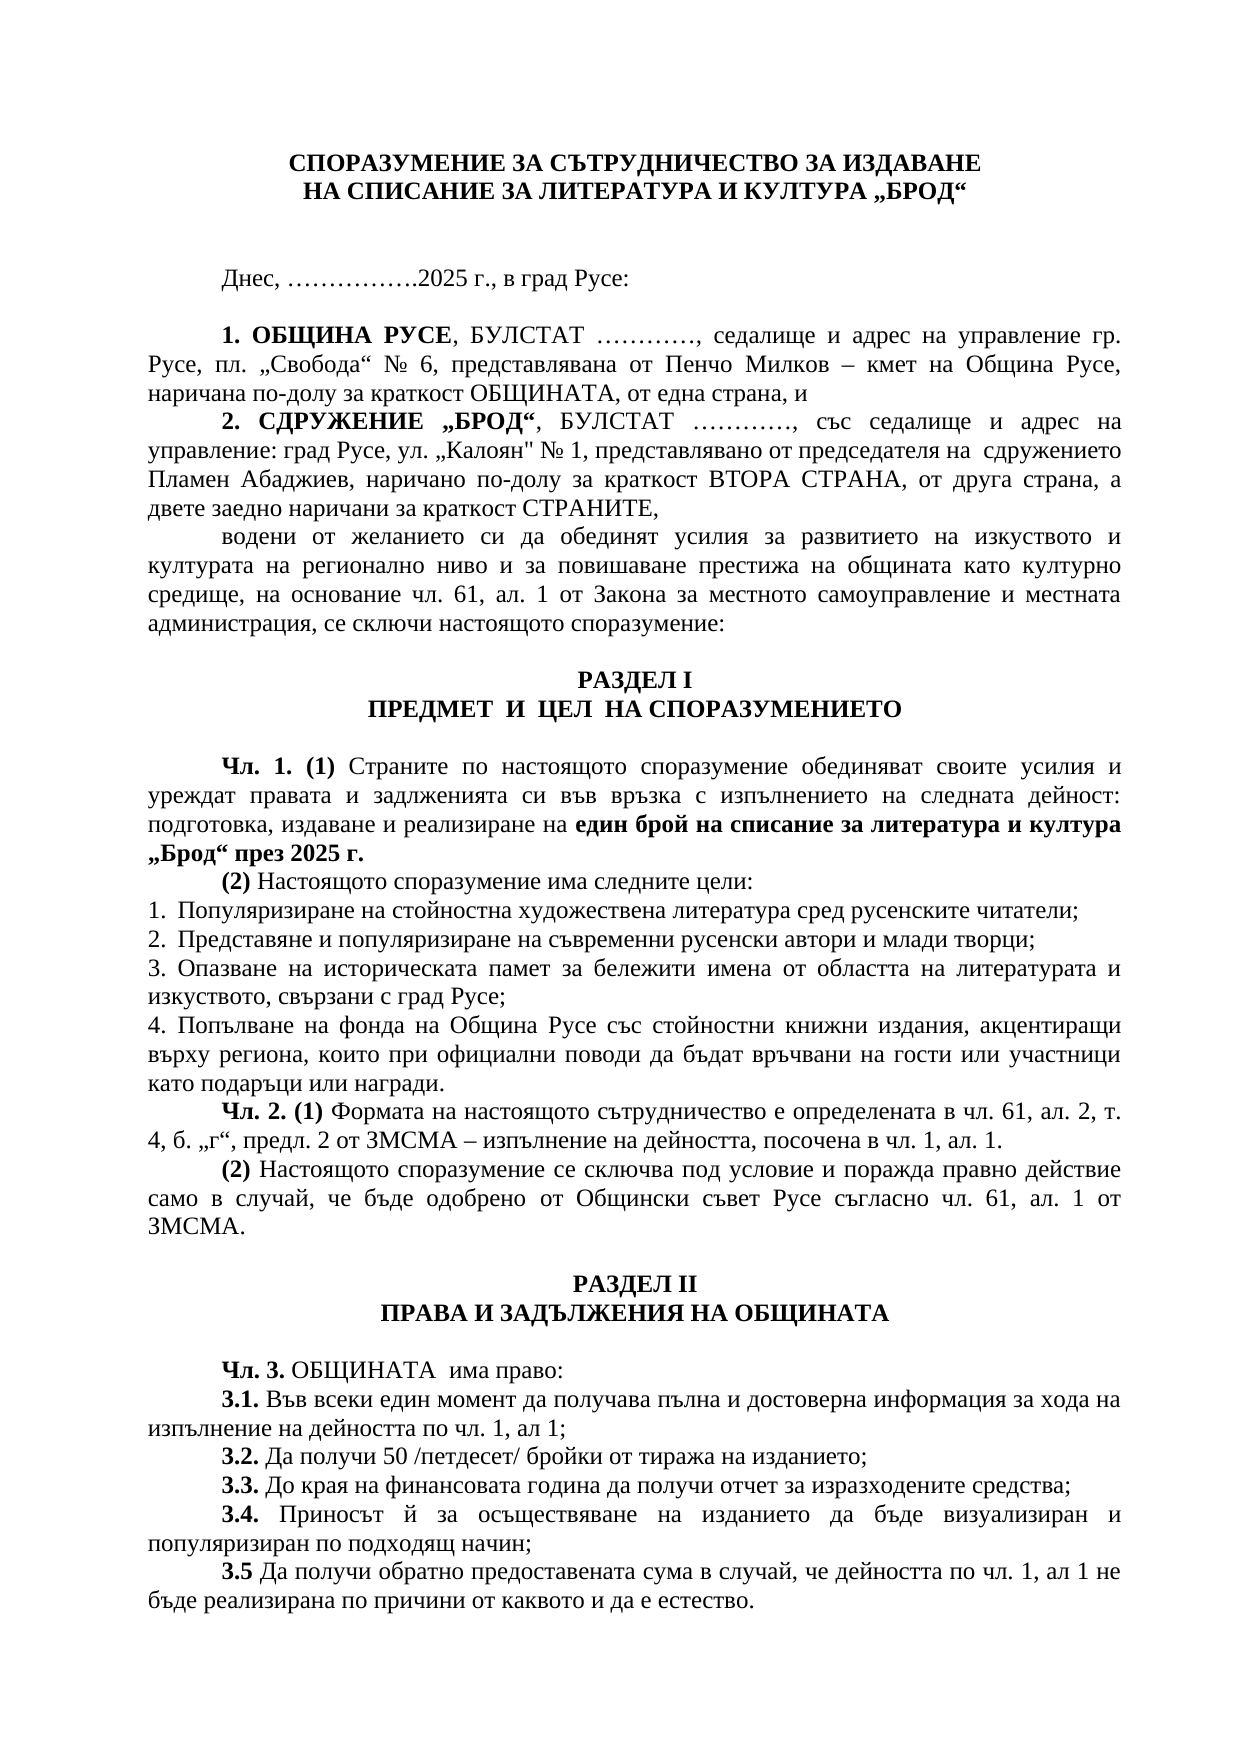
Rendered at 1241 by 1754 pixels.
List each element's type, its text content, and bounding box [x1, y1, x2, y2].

text (2) Настоящото споразумение се сключва под условие и поражда правно действие само в случай, че бъде одобрено от Общински съвет Русе съгласно чл. 61, ал. 1 от ЗМСМА. [148, 1154, 1122, 1240]
text 3.1. Във всеки един момент да получава пълна и достоверна информация за хода на изпълнение на дейността по чл. 1, ал 1; [148, 1384, 1122, 1441]
text ПРЕДМЕТ И ЦЕЛ НА СПОРАЗУМЕНИЕТО [148, 694, 1122, 723]
text Днес, …………….2025 г., в град Русе: [148, 263, 1122, 291]
list Представяне и популяризиране на съвременни русенски автори и млади творци; [148, 924, 1122, 953]
text Чл. 1. (1) Страните по настоящото споразумение обединяват своите усилия и уреждат правата и задлженията си във връзка с изпълнението на следната дейност: подготовка, издаване и реализиране на един брой на списание за литература и култура „Брод“ през 2025 г. [148, 751, 1122, 866]
text РАЗДЕЛ ІІ [148, 1269, 1122, 1298]
text СПОРАЗУМЕНИЕ ЗА СЪТРУДНИЧЕСТВО ЗА ИЗДАВАНЕ [148, 148, 1122, 176]
text РАЗДЕЛ І [148, 665, 1122, 694]
list Опазване на историческата памет за бележити имена от областта на литературата и изкуството, свързани с град Русе; [148, 953, 1122, 1010]
text 2. СДРУЖЕНИЕ „БРОД“, БУЛСТАТ …………, със седалище и адрес на управление: град Русе, ул. „Калоян" № 1, представлявано от председателя на сдружението Пламен Абаджиев, наричано по-долу за краткост ВТОРА СТРАНА, от друга страна, а двете заедно наричани за краткост СТРАНИТЕ, [148, 406, 1122, 521]
text Чл. 3. ОБЩИНАТА има право: [148, 1355, 1123, 1384]
text (2) Настоящото споразумение има следните цели: [148, 866, 1122, 895]
text Чл. 2. (1) Формата на настоящото сътрудничество е определената в чл. 61, ал. 2, т. 4, б. „г“, предл. 2 от ЗМСМА – изпълнение на дейността, посочена в чл. 1, ал. 1. [148, 1096, 1122, 1154]
text 1. ОБЩИНА РУСЕ, БУЛСТАТ …………, седалище и адрес на управление гр. Русе, пл. „Свобода“ № 6, представлявана от Пенчо Милков – кмет на Община Русе, наричана по-долу за краткост ОБЩИНАТА, от една страна, и [148, 320, 1122, 406]
text НА СПИСАНИЕ ЗА ЛИТЕРАТУРА И КУЛТУРА „БРОД“ [148, 176, 1122, 205]
list Попълване на фонда на Община Русе със стойностни книжни издания, акцентиращи върху региона, които при официални поводи да бъдат връчвани на гости или участници като подаръци или награди. [148, 1010, 1122, 1096]
text ПРАВА И ЗАДЪЛЖЕНИЯ НА ОБЩИНАТА [148, 1298, 1122, 1326]
list Популяризиране на стойностна художествена литература сред русенските читатели; [148, 895, 1122, 924]
text 3.4. Приносът й за осъществяване на изданието да бъде визуализиран и популяризиран по подходящ начин; [148, 1499, 1122, 1556]
text 3.3. До края на финансовата година да получи отчет за изразходените средства; [148, 1470, 1122, 1499]
text 3.5 Да получи обратно предоставената сума в случай, че дейността по чл. 1, ал 1 не бъде реализирана по причини от каквото и да е естество. [148, 1556, 1122, 1614]
text 3.2. Да получи 50 /петдесет/ бройки от тиража на изданието; [148, 1441, 1122, 1470]
text водени от желанието си да обединят усилия за развитието на изкуството и културата на регионално ниво и за повишаване престижа на общината като културно средище, на основание чл. 61, ал. 1 от Закона за местното самоуправление и местната администрация, се сключи настоящото споразумение: [148, 521, 1122, 636]
